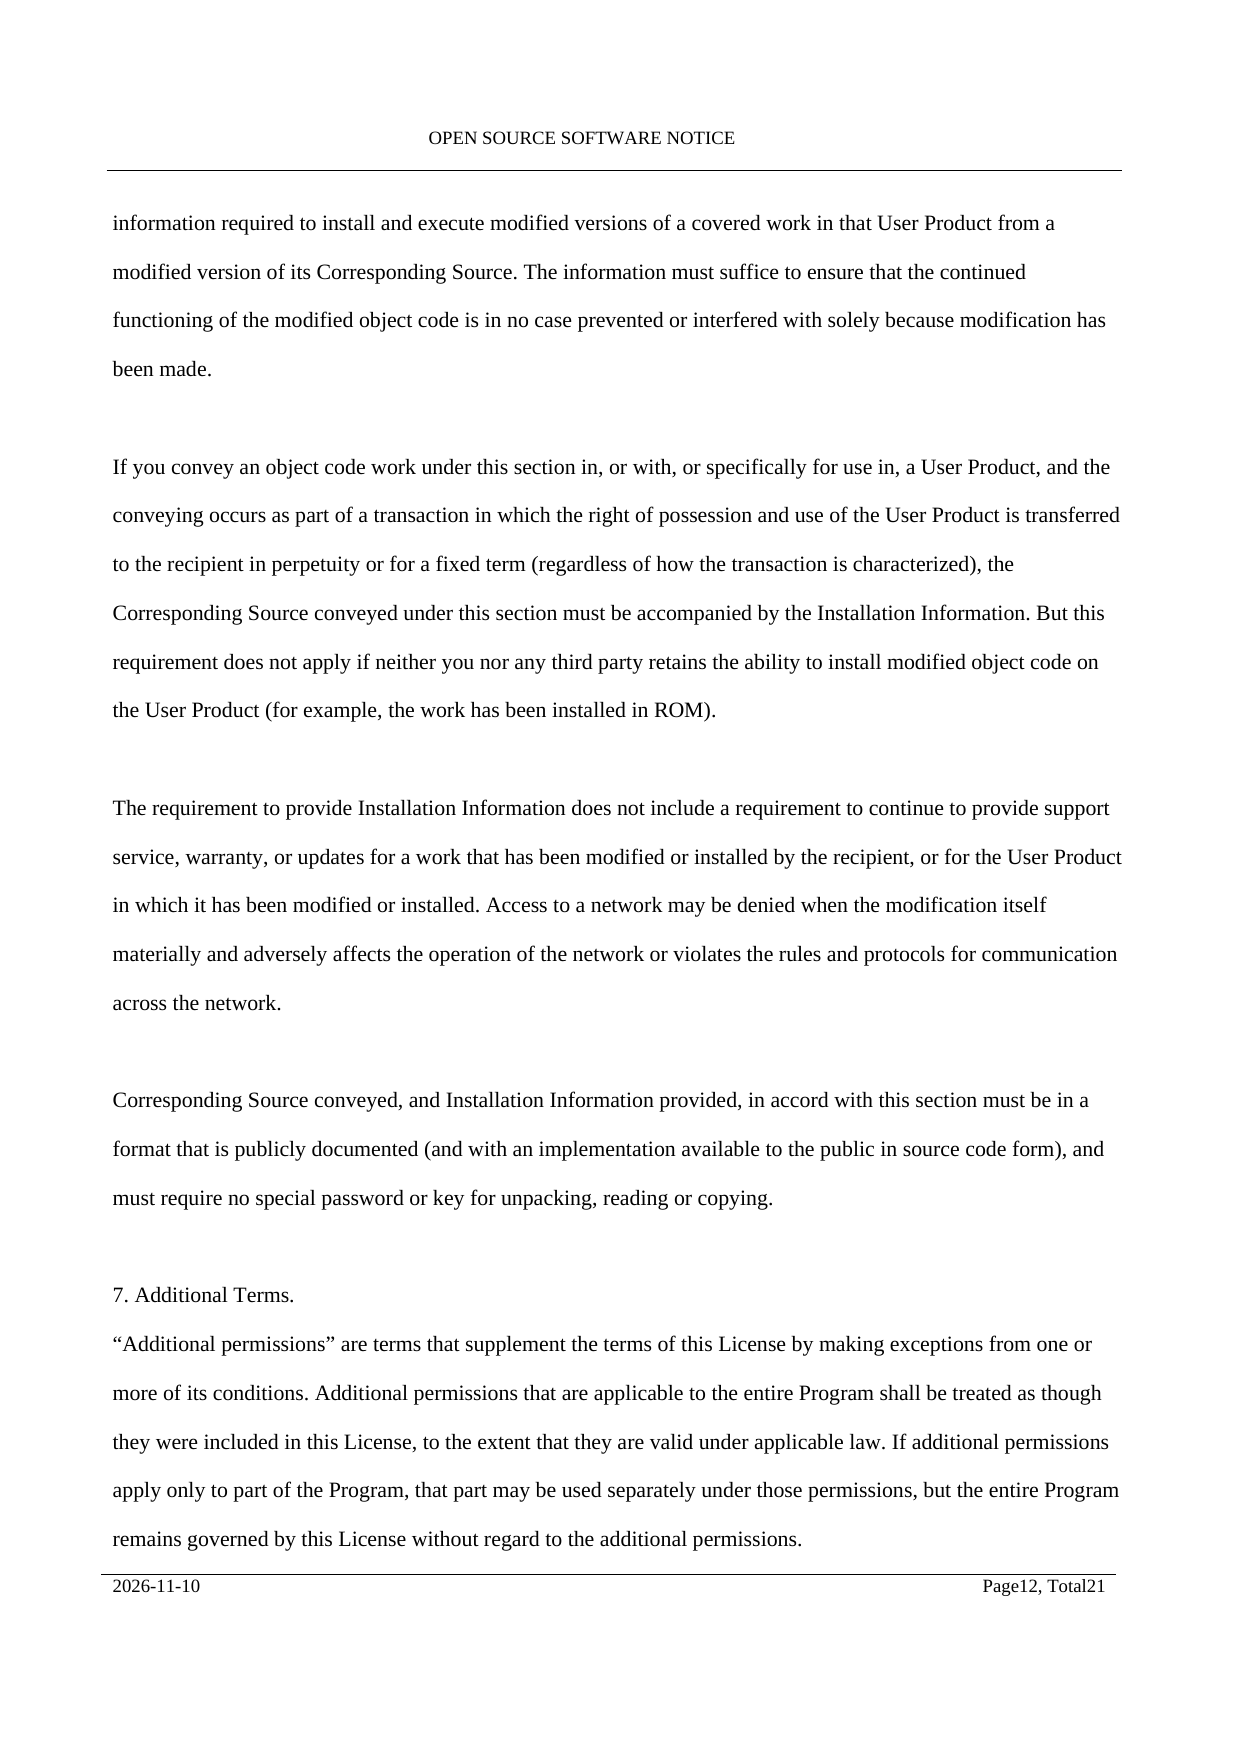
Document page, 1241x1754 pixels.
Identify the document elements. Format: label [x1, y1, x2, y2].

text [112, 206, 1128, 1555]
